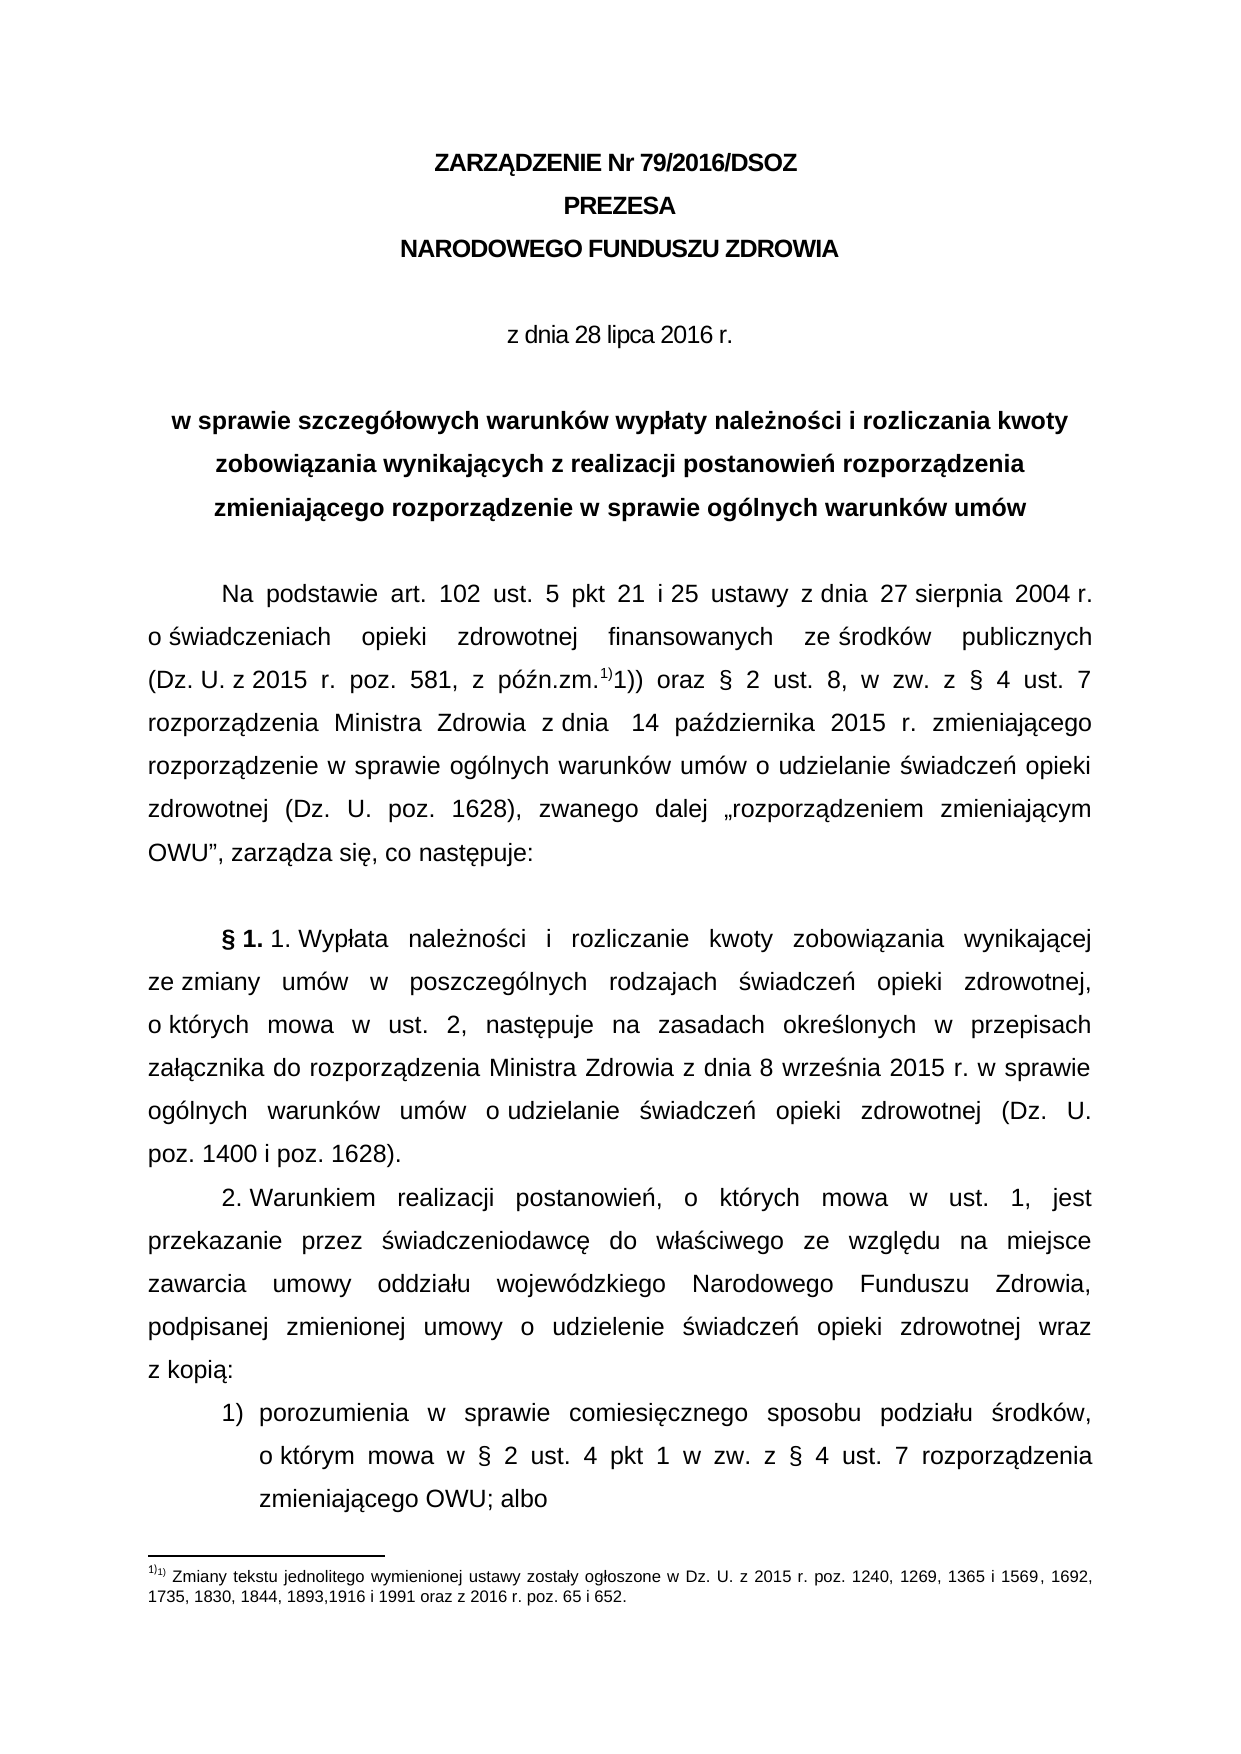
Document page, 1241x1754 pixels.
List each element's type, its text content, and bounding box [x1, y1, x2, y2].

text w sprawie szczegółowych warunków wypłaty należności i rozliczania kwoty zobowiązania wynikających z realizacji postanowień rozporządzenia zmieniającego rozporządzenie w sprawie ogólnych warunków umów [148, 406, 1093, 521]
list 2. Warunkiem realizacji postanowień, o których mowa w ust. 1, jest przekazanie przez świadczeniodawcę do właściwego ze względu na miejsce zawarcia umowy oddziału wojewódzkiego Narodowego Funduszu Zdrowia, podpisanej zmienionej umowy o udzielenie świadczeń opieki zdrowotnej wraz z kopią: [148, 1183, 1093, 1384]
text ZARZĄDZENIE Nr 79/2016/DSOZ [408, 148, 1093, 176]
text Na podstawie art. 102 ust. 5 pkt 21 i 25 ustawy z dnia 27 sierpnia 2004 r. o świadczeniach opieki zdrowotnej finansowanych ze środków publicznych (Dz. U. z 2015 r. poz. 581, z późn.zm.1)) oraz § 2 ust. 8, w zw. z § 4 ust. 7 rozporządzenia Ministra Zdrowia z dnia 14 października 2015 r. zmieniającego rozporządzenie w sprawie ogólnych warunków umów o udzielanie świadczeń opieki zdrowotnej (Dz. U. poz. 1628), zwanego dalej „rozporządzeniem zmieniającym OWU”, zarządza się, co następuje: [148, 579, 1093, 866]
text z dnia 28 lipca 2016 r. [148, 320, 1093, 349]
list porozumienia w sprawie comiesięcznego sposobu podziału środków, o którym mowa w § 2 ust. 4 pkt 1 w zw. z § 4 ust. 7 rozporządzenia zmieniającego OWU; albo [221, 1398, 1093, 1513]
text NARODOWEGO FUNDUSZU ZDROWIA [148, 234, 1093, 263]
text § 1. 1. Wypłata należności i rozliczanie kwoty zobowiązania wynikającej ze zmiany umów w poszczególnych rodzajach świadczeń opieki zdrowotnej, o których mowa w ust. 2, następuje na zasadach określonych w przepisach załącznika do rozporządzenia Ministra Zdrowia z dnia 8 września 2015 r. w sprawie ogólnych warunków umów o udzielanie świadczeń opieki zdrowotnej (Dz. U. poz. 1400 i poz. 1628). [148, 924, 1093, 1168]
text PREZESA [148, 191, 1093, 219]
